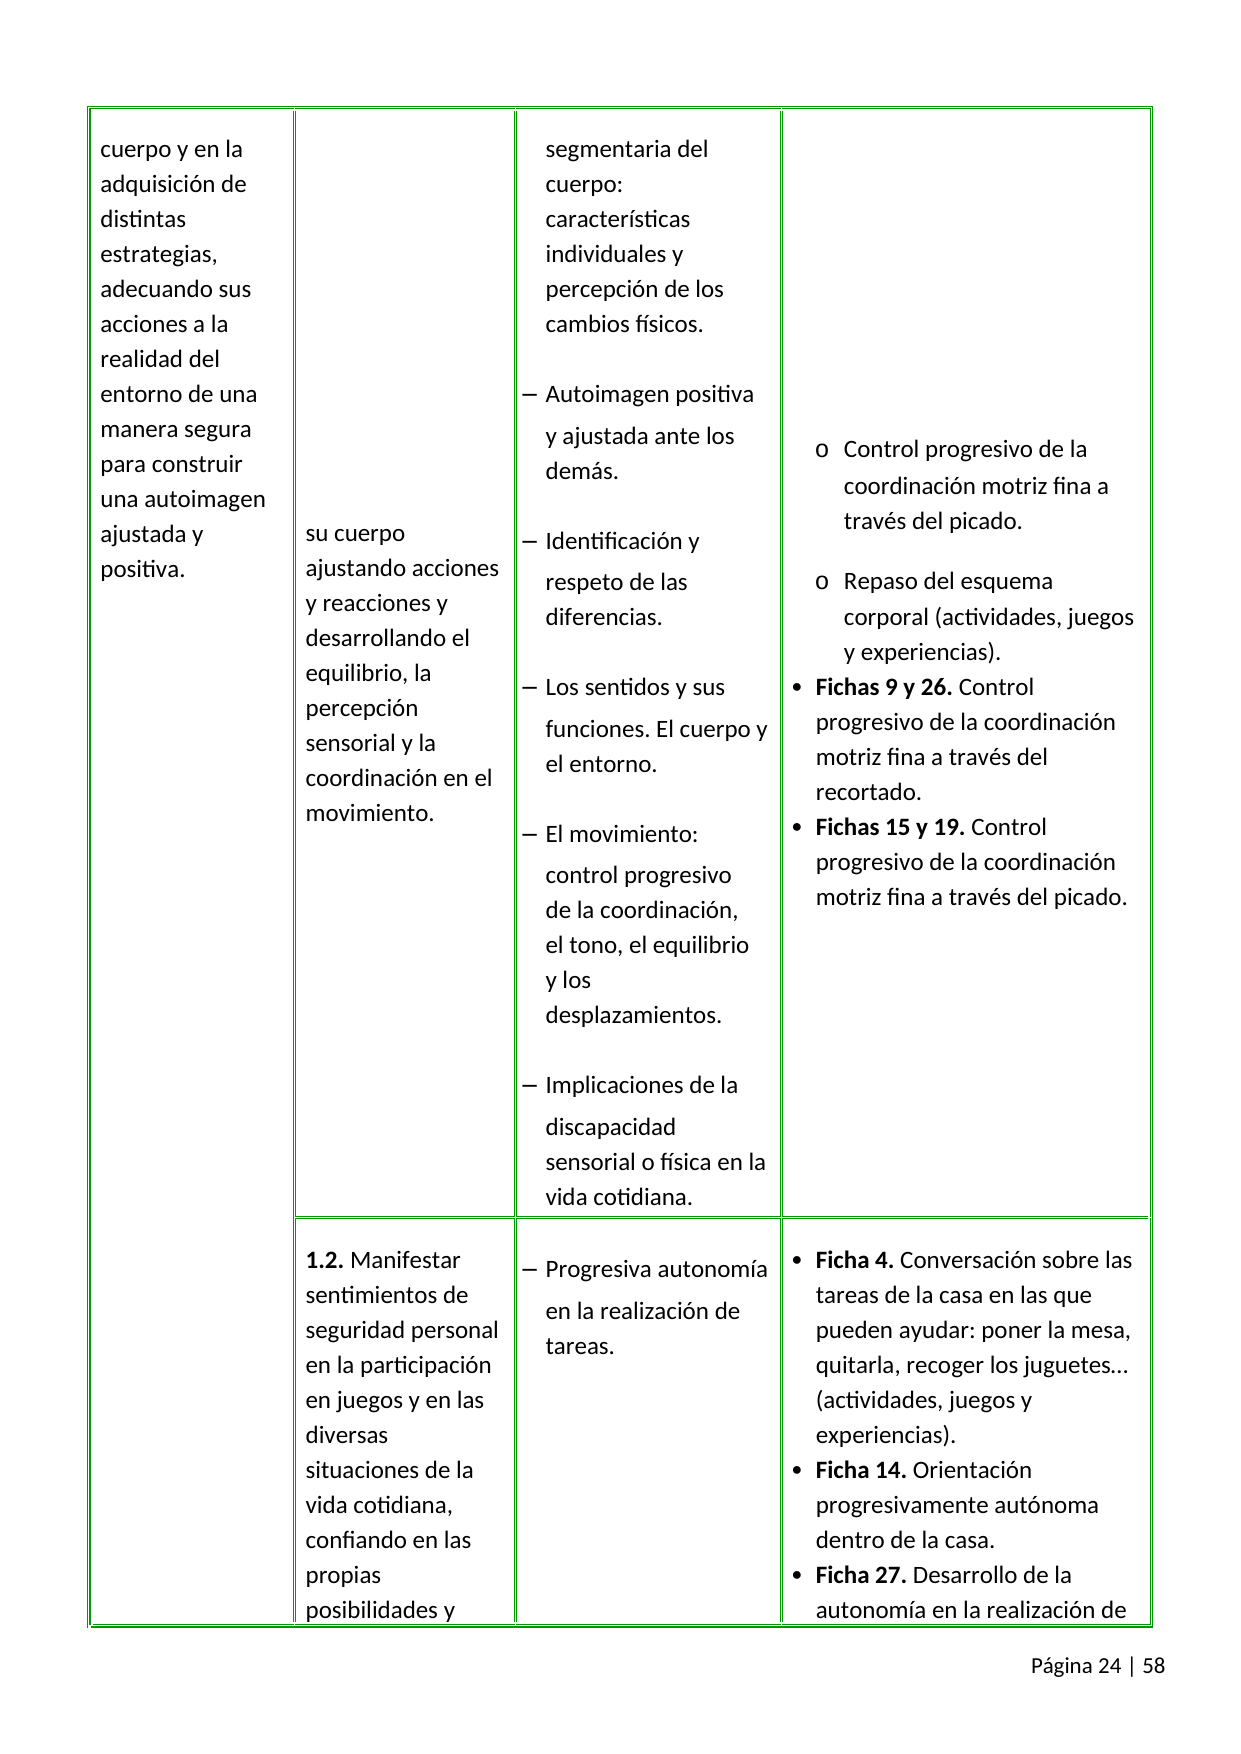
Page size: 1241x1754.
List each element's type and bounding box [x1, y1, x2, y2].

table_cell [781, 1216, 1150, 1624]
table_cell [781, 109, 1150, 1216]
table_cell [516, 109, 781, 1216]
table_cell [294, 1216, 516, 1624]
table_cell [516, 1219, 781, 1624]
table_cell [91, 109, 294, 1624]
table_cell [294, 107, 516, 1216]
